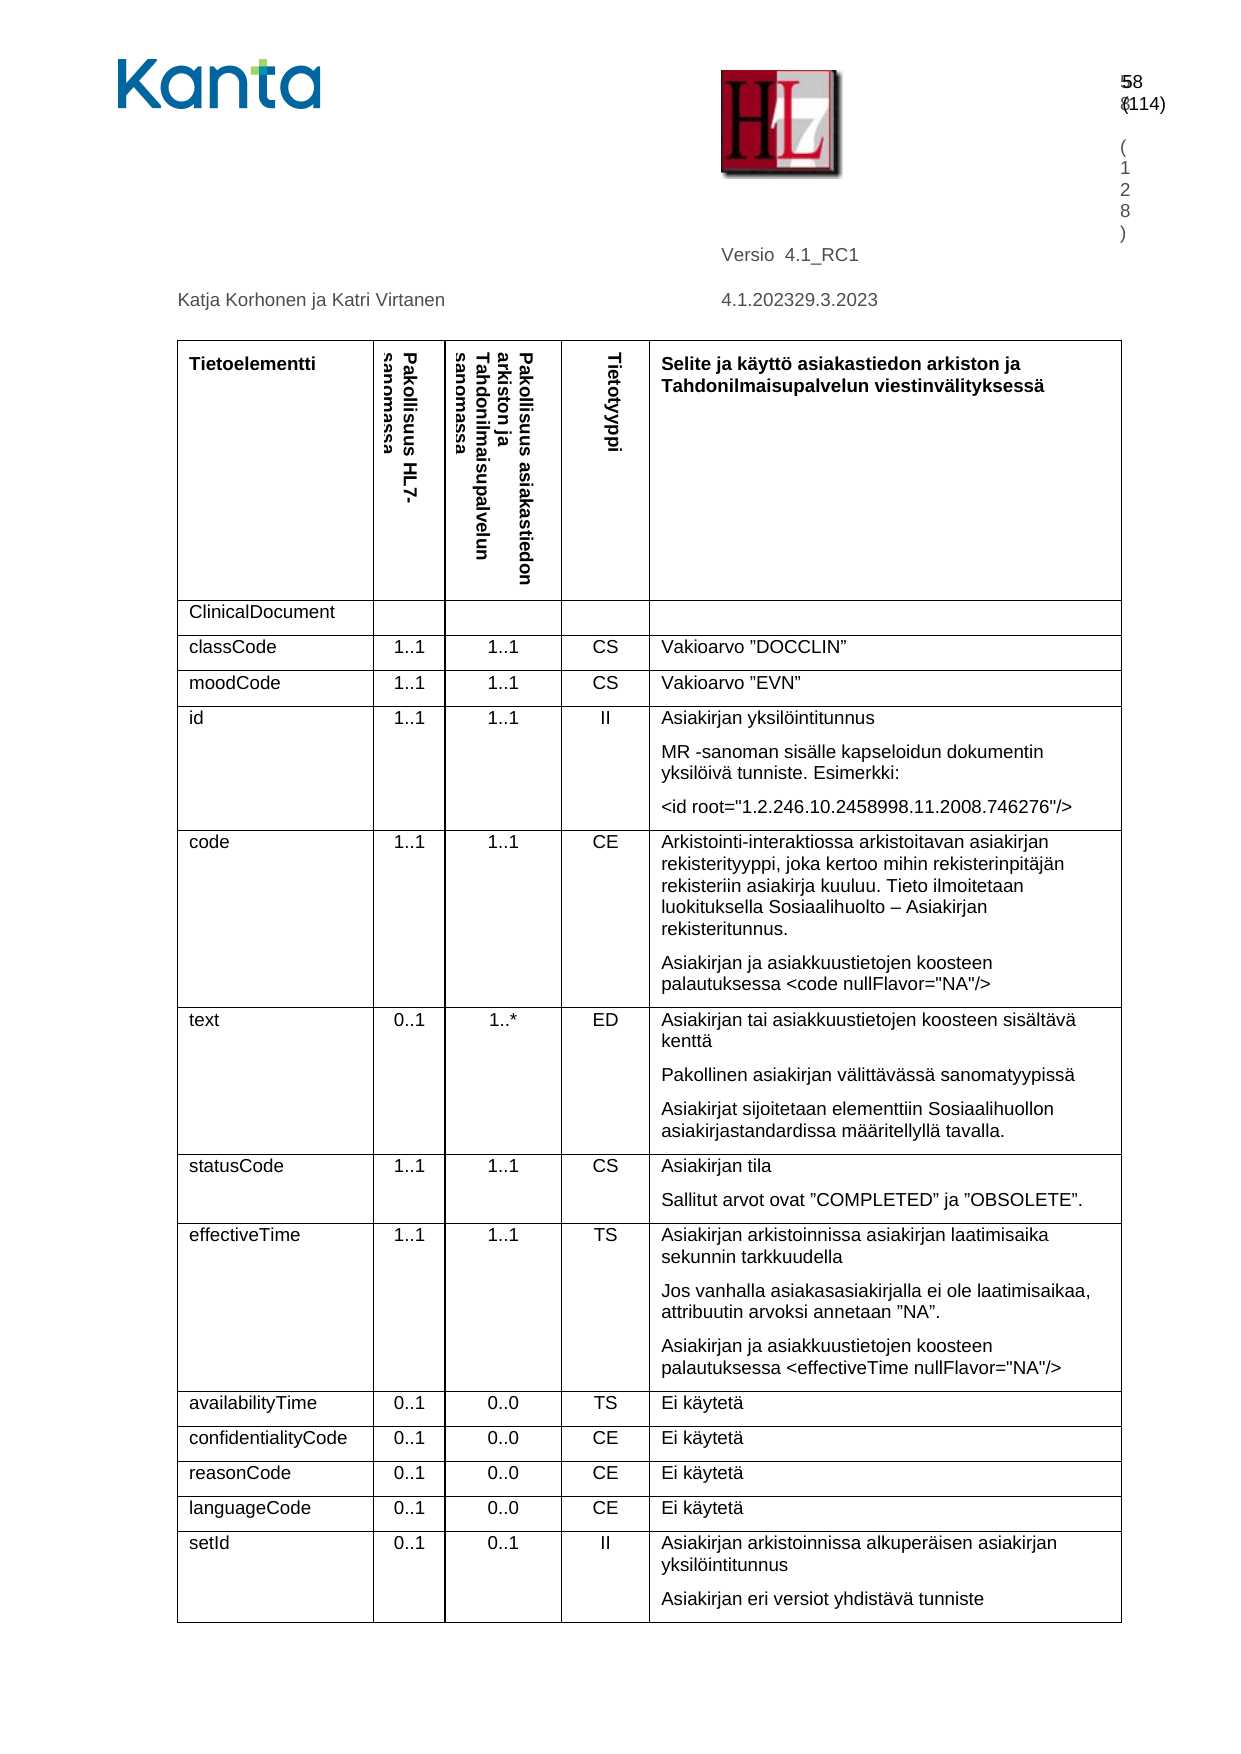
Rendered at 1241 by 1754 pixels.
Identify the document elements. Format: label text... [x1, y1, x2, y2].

table_cell Arkistointi-interaktiossa arkistoitavan asiakirjan rekisterityyppi, joka kertoo mihin rekisterinpitäjän rekisteriin asiakirja kuuluu. Tieto ilmoitetaan luokituksella Sosiaalihuolto – Asiakirjan rekisteritunnus. Asiakirjan ja asiakkuustietojen koosteen palautuksessa <code nullFlavor="NA"/> [650, 831, 1121, 1007]
table_cell Asiakirjan tai asiakkuustietojen koosteen sisältävä kenttä Pakollinen asiakirjan välittävässä sanomatyypissä Asiakirjat sijoitetaan elementtiin Sosiaalihuollon asiakirjastandardissa määritellyllä tavalla. [650, 1008, 1121, 1154]
table_cell II [562, 707, 649, 830]
table_cell 1..1 [446, 707, 561, 830]
table_cell 1..* [446, 1008, 561, 1154]
table_cell 1..1 [374, 636, 444, 670]
table_cell code [178, 831, 373, 1007]
table_cell [374, 601, 444, 635]
table_cell statusCode [178, 1155, 373, 1223]
table_cell 0..0 [446, 1427, 561, 1461]
table_cell 1..1 [374, 1155, 444, 1223]
table_cell 1..1 [446, 636, 561, 670]
table_cell 0..1 [374, 1392, 444, 1426]
table_cell 0..0 [446, 1497, 561, 1531]
table_cell Ei käytetä [650, 1462, 1121, 1496]
table_cell moodCode [178, 671, 373, 706]
picture [118, 59, 321, 109]
table_header Pakollisuus asiakastiedon arkiston ja Tahdonilmaisupalvelun sanomassa [446, 341, 561, 600]
table_cell 0..1 [374, 1427, 444, 1461]
table_cell availabilityTime [178, 1392, 373, 1426]
table_cell CS [562, 1155, 649, 1223]
table_cell 1..1 [374, 671, 444, 706]
table_cell Asiakirjan tila Sallitut arvot ovat ”COMPLETED” ja ”OBSOLETE”. [650, 1155, 1121, 1223]
table_cell Ei käytetä [650, 1497, 1121, 1531]
table_cell Vakioarvo ”DOCCLIN” [650, 636, 1121, 670]
table_cell 1..1 [446, 671, 561, 706]
table_cell 0..0 [446, 1392, 561, 1426]
table_cell [650, 601, 1121, 635]
table_cell Asiakirjan arkistoinnissa alkuperäisen asiakirjan yksilöintitunnus Asiakirjan eri versiot yhdistävä tunniste Mikäli dokumentista tuotetaan uusia versioita, tämä tunnus pysyy samana kaikissa versioissa (= tämän tunnuksen avulla voidaan jäljittää alkuperäisen asiakirjan kaikki uudet versiot). Jos asiakirja muuttuu, se siis saa uuden yksilöintitunnuksen, mutta tämän kentän tunnus ei muutu. Asiakirjan ensimmäisellä versiolla setId on sama kuin asiakirjan yksilöintitunnus. Asiakkuustietojen koosteen ja Tahdonilmaisupalvelun asiakirjojen pdf-muodon palautuksessa <setId="NA"/> [650, 1532, 1121, 1622]
table_cell TS [562, 1224, 649, 1391]
table_cell CE [562, 1497, 649, 1531]
table_cell 1..1 [374, 831, 444, 1007]
table_cell 1..1 [374, 1224, 444, 1391]
table_cell Ei käytetä [650, 1392, 1121, 1426]
table_cell II [562, 1532, 649, 1622]
table_cell 0..1 [446, 1532, 561, 1622]
picture [721, 70, 844, 179]
table_cell CS [562, 671, 649, 706]
table_cell Ei käytetä [650, 1427, 1121, 1461]
table_cell 0..1 [374, 1462, 444, 1496]
table_cell CS [562, 636, 649, 670]
table_cell Asiakirjan yksilöintitunnus MR -sanoman sisälle kapseloidun dokumentin yksilöivä tunniste. Esimerkki: <id root="1.2.246.10.2458998.11.2008.746276"/> [650, 707, 1121, 830]
table_cell effectiveTime [178, 1224, 373, 1391]
table_cell text [178, 1008, 373, 1154]
table_cell id [178, 707, 373, 830]
table_cell 1..1 [446, 1224, 561, 1391]
table_header Tietoelementti [178, 341, 373, 600]
table_cell ClinicalDocument [178, 601, 373, 635]
table_cell 0..1 [374, 1008, 444, 1154]
table_cell confidentialityCode [178, 1427, 373, 1461]
table_cell 1..1 [374, 707, 444, 830]
table_cell 1..1 [446, 831, 561, 1007]
table_cell setId [178, 1532, 373, 1622]
table_cell [446, 601, 561, 635]
table_cell ED [562, 1008, 649, 1154]
table_cell 0..1 [374, 1532, 444, 1622]
table_cell Asiakirjan arkistoinnissa asiakirjan laatimisaika sekunnin tarkkuudella Jos vanhalla asiakasasiakirjalla ei ole laatimisaikaa, attribuutin arvoksi annetaan ”NA”. Asiakirjan ja asiakkuustietojen koosteen palautuksessa <effectiveTime nullFlavor="NA"/> [650, 1224, 1121, 1391]
table_cell reasonCode [178, 1462, 373, 1496]
table_cell CE [562, 1427, 649, 1461]
table_cell languageCode [178, 1497, 373, 1531]
table_cell classCode [178, 636, 373, 670]
table_cell [562, 601, 649, 635]
table_header Tietotyyppi [562, 341, 649, 600]
table_header Selite ja käyttö asiakastiedon arkiston ja Tahdonilmaisupalvelun viestinvälityksessä [650, 341, 1121, 600]
table_cell 1..1 [446, 1155, 561, 1223]
table_cell Vakioarvo ”EVN” [650, 671, 1121, 706]
table_cell 0..1 [374, 1497, 444, 1531]
table_cell TS [562, 1392, 649, 1426]
table_cell CE [562, 831, 649, 1007]
table_cell CE [562, 1462, 649, 1496]
table_cell 0..0 [446, 1462, 561, 1496]
table_header Pakollisuus HL7-sanomassa [374, 341, 444, 600]
